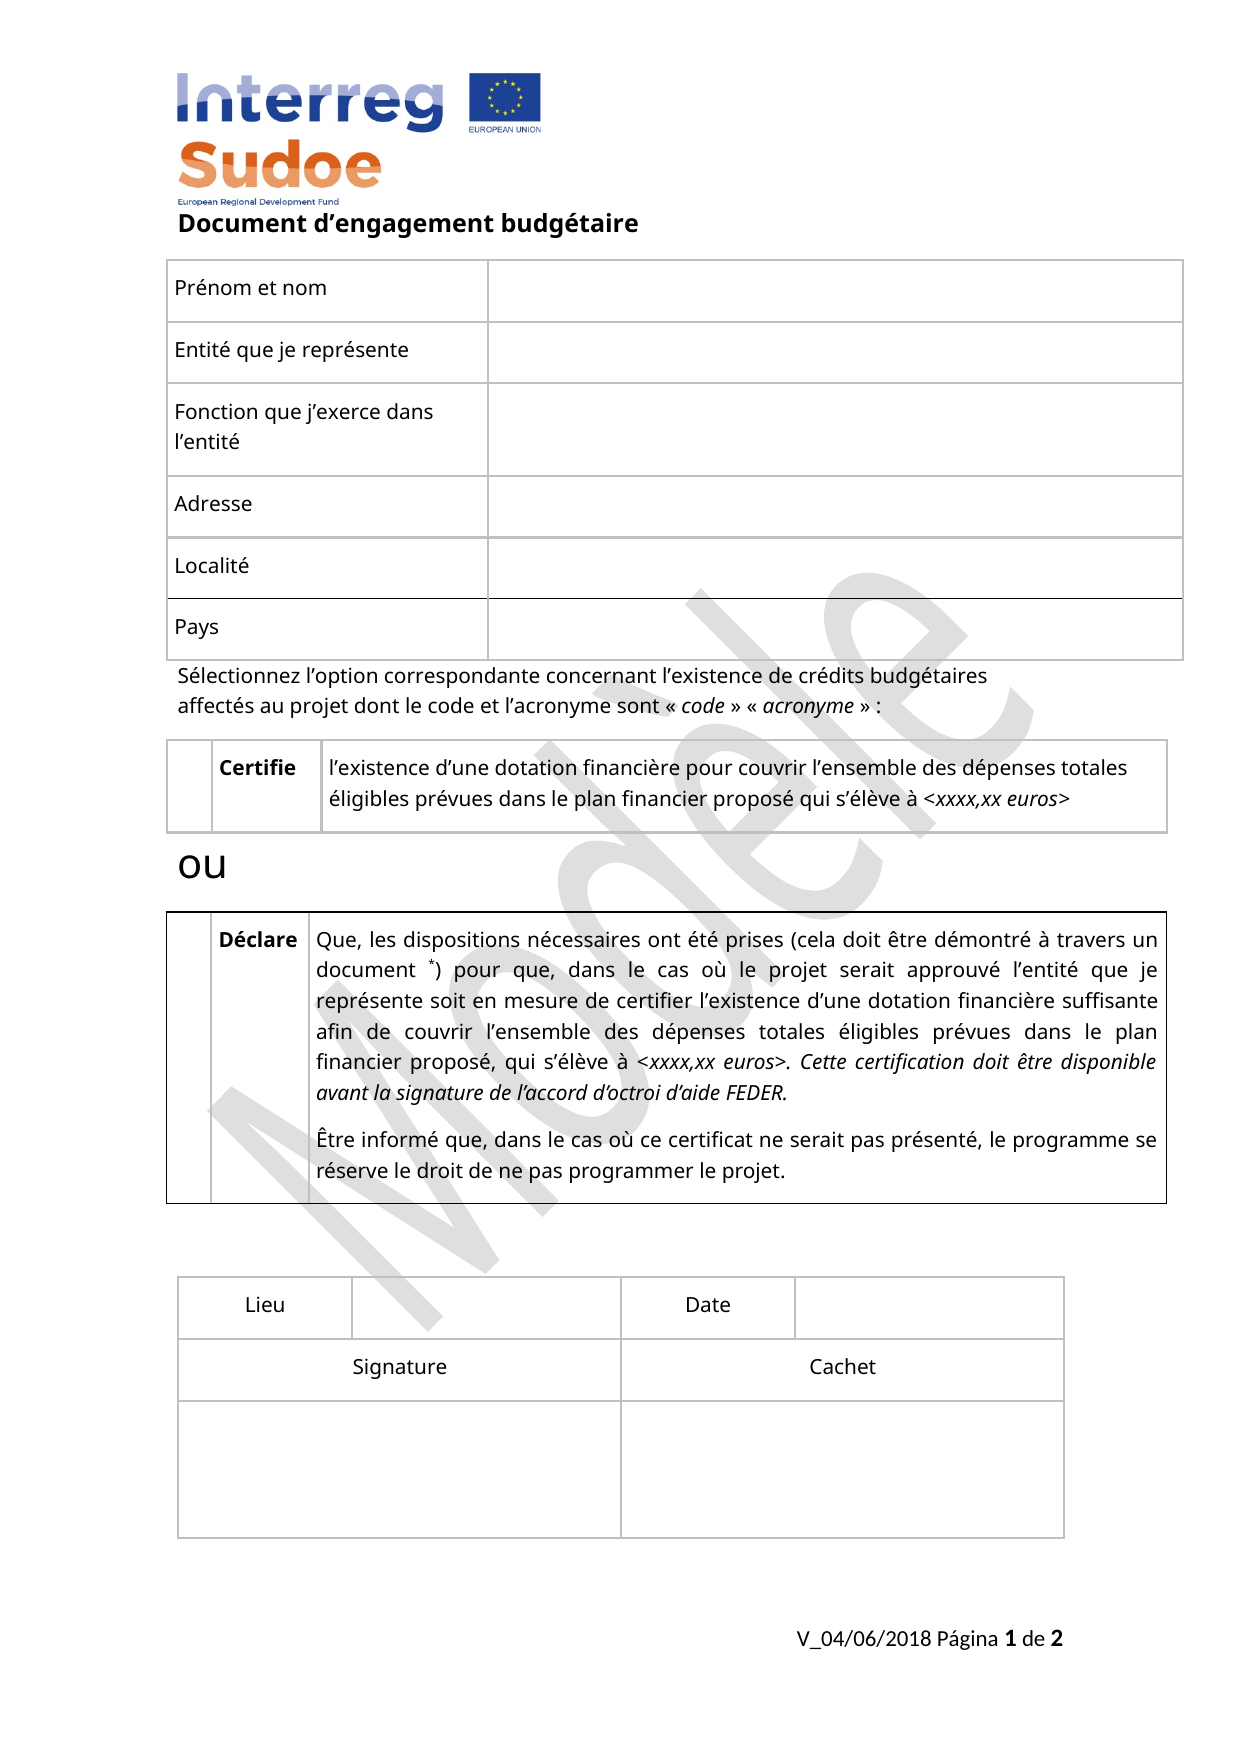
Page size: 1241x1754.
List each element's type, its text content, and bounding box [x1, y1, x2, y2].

table_header [796, 1278, 1063, 1338]
table_header [353, 1278, 620, 1338]
table_cell Signature [179, 1340, 620, 1399]
table_header l’existence d’une dotation financière pour couvrir l’ensemble des dépenses totales éligibles prévues dans le plan financier proposé qui s’élève à <xxxx,xx euros> [323, 741, 1166, 831]
table_header [168, 741, 211, 831]
table_header [167, 913, 210, 1203]
table_cell [489, 323, 1182, 382]
table_header Lieu [179, 1278, 351, 1338]
text ou [177, 834, 1063, 890]
table_header Que, les dispositions nécessaires ont été prises (cela doit être démontré à travers un document *) pour que, dans le cas où le projet serait approuvé l’entité que je représente soit en mesure de certifier l’existence d’une dotation financière suffisante afin de couvrir l’ensemble des dépenses totales éligibles prévues dans le plan financier proposé, qui s’élève à <xxxx,xx euros>. Cette certification doit être disponible avant la signature de l’accord d’octroi d’aide FEDER. Être informé que, dans le cas où ce certificat ne serait pas présenté, le programme se réserve le droit de ne pas programmer le projet. [310, 913, 1166, 1203]
table_cell Fonction que j’exerce dans l’entité [168, 384, 487, 475]
table_cell Adresse [168, 477, 487, 536]
table_header Déclare [212, 913, 308, 1203]
table_cell Cachet [622, 1340, 1063, 1399]
table_cell [489, 477, 1182, 536]
table_header Prénom et nom [168, 261, 487, 321]
table_cell [622, 1402, 1063, 1537]
table_header Date [622, 1278, 794, 1338]
table_header [489, 261, 1182, 321]
table_cell [489, 539, 1182, 598]
table_cell Localité [168, 539, 487, 598]
table_cell Entité que je représente [168, 323, 487, 382]
table_cell [179, 1402, 620, 1537]
text Document d’engagement budgétaire [177, 205, 1063, 239]
table_cell [489, 599, 1182, 659]
table_header Certifie [213, 741, 320, 831]
picture [177, 73, 541, 206]
table_cell [489, 384, 1182, 475]
table_cell Pays [168, 599, 487, 659]
text Sélectionnez l’option correspondante concernant l’existence de crédits budgétaires affectés au projet dont le code et l’acronyme sont « code » « acronyme » : [177, 661, 1063, 720]
